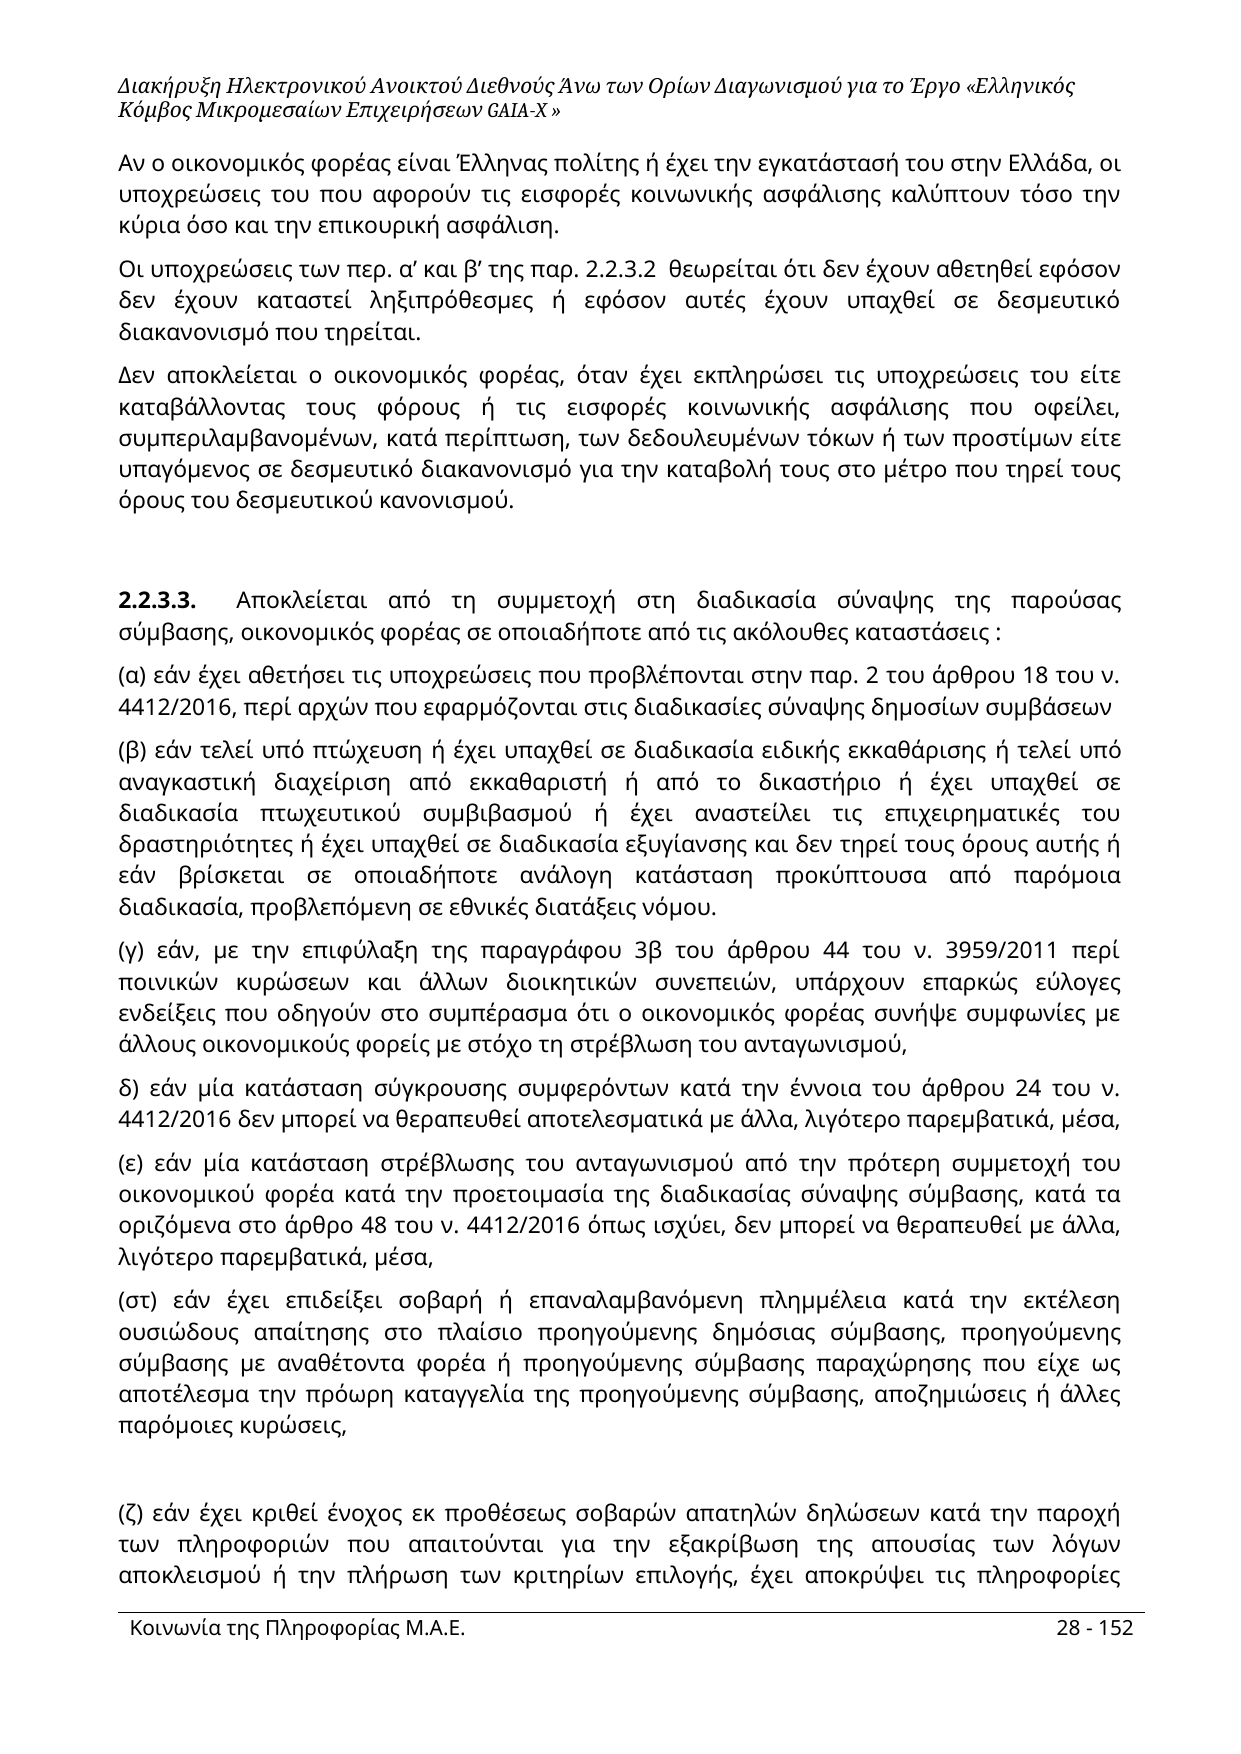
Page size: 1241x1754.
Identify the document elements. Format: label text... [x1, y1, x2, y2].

text (ε) εάν μία κατάσταση στρέβλωσης του ανταγωνισμού από την πρότερη συμμετοχή του οικονομικού φορέα κατά την προετοιμασία της διαδικασίας σύναψης σύμβασης, κατά τα οριζόμενα στο άρθρο 48 του ν. 4412/2016 όπως ισχύει, δεν μπορεί να θεραπευθεί με άλλα, λιγότερο παρεμβατικά, μέσα, [118, 1147, 1122, 1272]
text (α) εάν έχει αθετήσει τις υποχρεώσεις που προβλέπονται στην παρ. 2 του άρθρου 18 του ν. 4412/2016, περί αρχών που εφαρμόζονται στις διαδικασίες σύναψης δημοσίων συμβάσεων [118, 659, 1122, 722]
list Αποκλείεται από τη συμμετοχή στη διαδικασία σύναψης της παρούσας σύμβασης, οικονομικός φορέας σε οποιαδήποτε από τις ακόλουθες καταστάσεις : [118, 584, 1122, 647]
text (β) εάν τελεί υπό πτώχευση ή έχει υπαχθεί σε διαδικασία ειδικής εκκαθάρισης ή τελεί υπό αναγκαστική διαχείριση από εκκαθαριστή ή από το δικαστήριο ή έχει υπαχθεί σε διαδικασία πτωχευτικού συμβιβασμού ή έχει αναστείλει τις επιχειρηματικές του δραστηριότητες ή έχει υπαχθεί σε διαδικασία εξυγίανσης και δεν τηρεί τους όρους αυτής ή εάν βρίσκεται σε οποιαδήποτε ανάλογη κατάσταση προκύπτουσα από παρόμοια διαδικασία, προβλεπόμενη σε εθνικές διατάξεις νόμου. [118, 734, 1122, 922]
text (γ) εάν, με την επιφύλαξη της παραγράφου 3β του άρθρου 44 του ν. 3959/2011 περί ποινικών κυρώσεων και άλλων διοικητικών συνεπειών, υπάρχουν επαρκώς εύλογες ενδείξεις που οδηγούν στο συμπέρασμα ότι ο οικονομικός φορέας συνήψε συμφωνίες με άλλους οικονομικούς φορείς με στόχο τη στρέβλωση του ανταγωνισμού, [118, 934, 1122, 1059]
text Δεν αποκλείεται ο οικονομικός φορέας, όταν έχει εκπληρώσει τις υποχρεώσεις του είτε καταβάλλοντας τους φόρους ή τις εισφορές κοινωνικής ασφάλισης που οφείλει, συμπεριλαμβανομένων, κατά περίπτωση, των δεδουλευμένων τόκων ή των προστίμων είτε υπαγόμενος σε δεσμευτικό διακανονισμό για την καταβολή τους στο μέτρο που τηρεί τους όρους του δεσμευτικού κανονισμού. [118, 359, 1122, 516]
text (στ) εάν έχει επιδείξει σοβαρή ή επαναλαμβανόμενη πλημμέλεια κατά την εκτέλεση ουσιώδους απαίτησης στο πλαίσιο προηγούμενης δημόσιας σύμβασης, προηγούμενης σύμβασης με αναθέτοντα φορέα ή προηγούμενης σύμβασης παραχώρησης που είχε ως αποτέλεσμα την πρόωρη καταγγελία της προηγούμενης σύμβασης, αποζημιώσεις ή άλλες παρόμοιες κυρώσεις, [118, 1284, 1122, 1441]
text Οι υποχρεώσεις των περ. α’ και β’ της παρ. 2.2.3.2 θεωρείται ότι δεν έχουν αθετηθεί εφόσον δεν έχουν καταστεί ληξιπρόθεσμες ή εφόσον αυτές έχουν υπαχθεί σε δεσμευτικό διακανονισμό που τηρείται. [118, 253, 1122, 347]
text δ) εάν μία κατάσταση σύγκρουσης συμφερόντων κατά την έννοια του άρθρου 24 του ν. 4412/2016 δεν μπορεί να θεραπευθεί αποτελεσματικά με άλλα, λιγότερο παρεμβατικά, μέσα, [118, 1072, 1122, 1134]
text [118, 1497, 1122, 1591]
text Αν ο οικονομικός φορέας είναι Έλληνας πολίτης ή έχει την εγκατάστασή του στην Ελλάδα, οι υποχρεώσεις του που αφορούν τις εισφορές κοινωνικής ασφάλισης καλύπτουν τόσο την κύρια όσο και την επικουρική ασφάλιση. [118, 147, 1122, 241]
